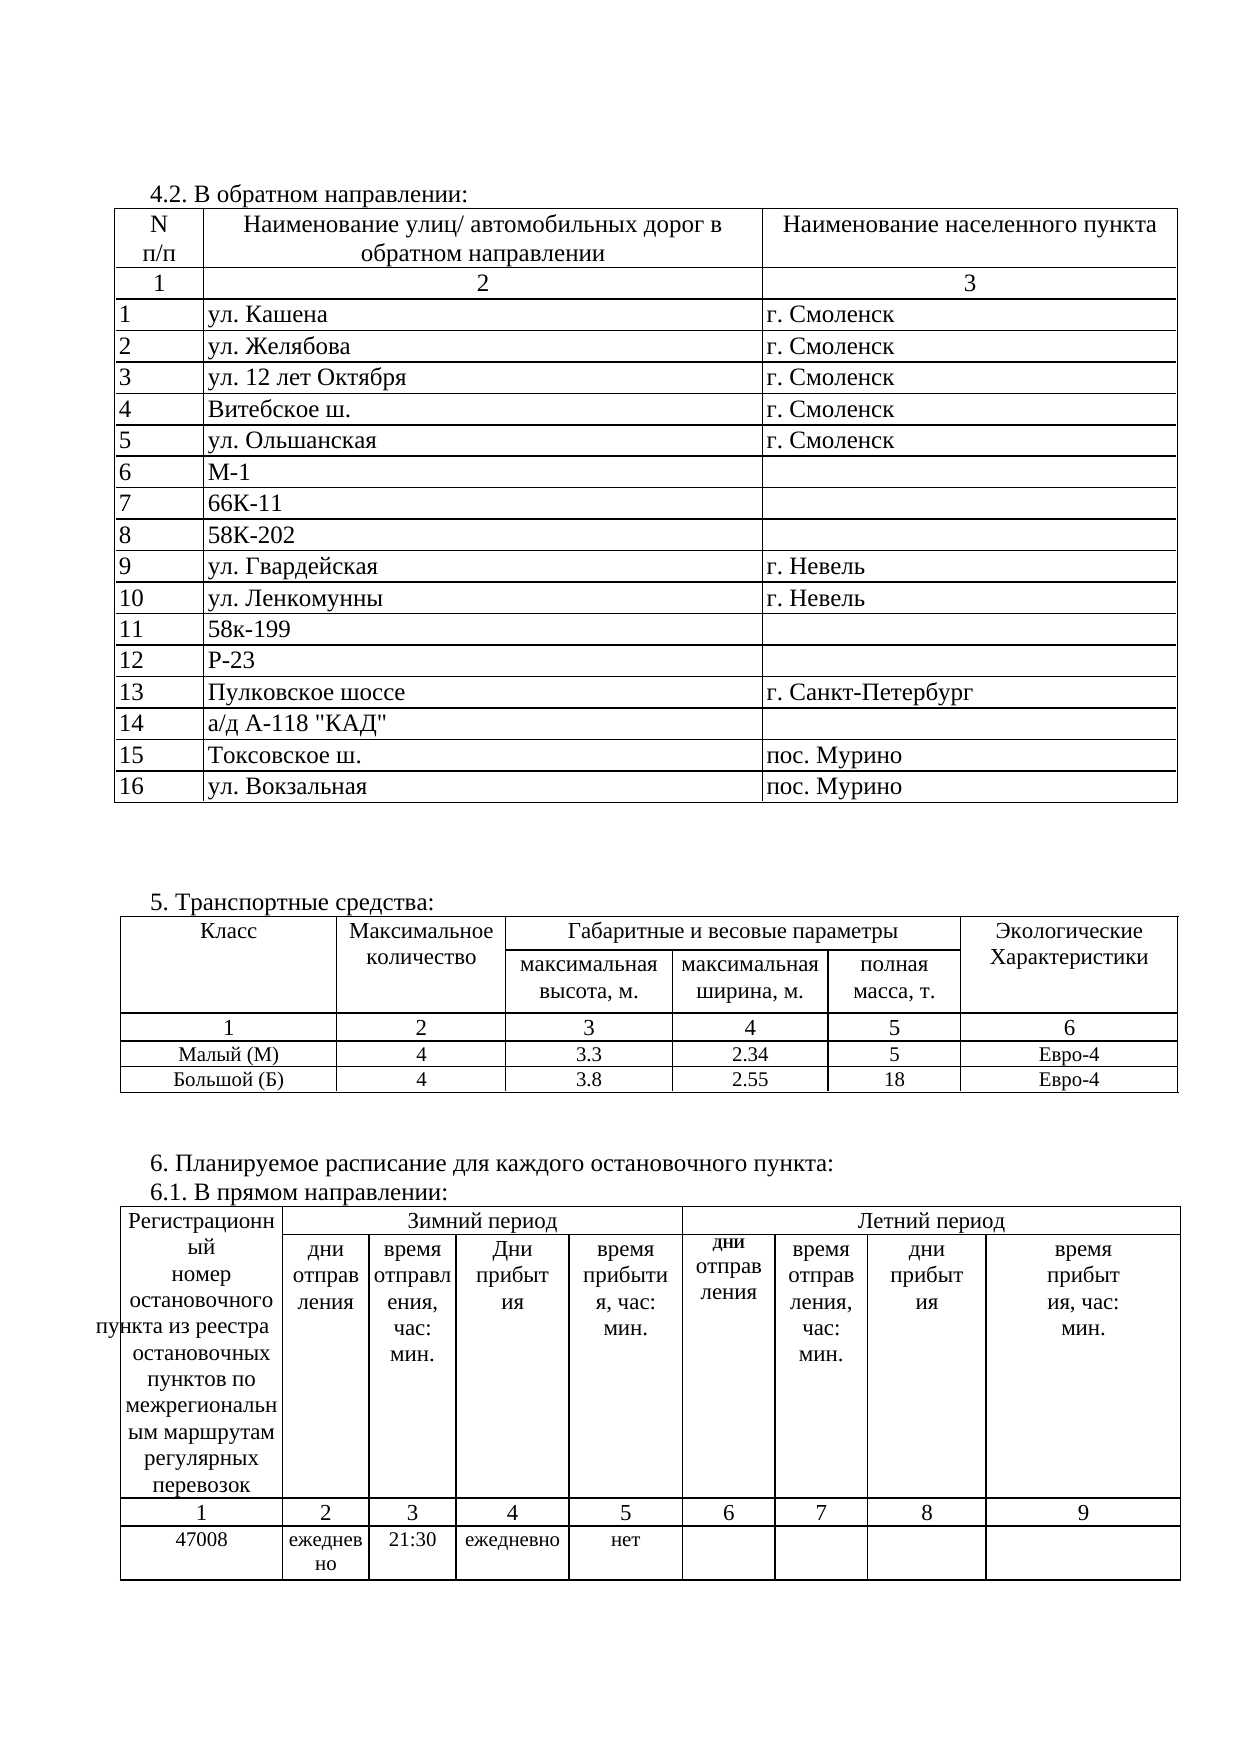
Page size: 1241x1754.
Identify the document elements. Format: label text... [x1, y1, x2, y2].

table_cell максимальная ширина, м. [673, 951, 827, 1012]
table_cell г. Невель [763, 581, 1177, 613]
table_cell время прибыти я, час: мин. [570, 1235, 682, 1497]
text 6.1. В прямом направлении: [150, 1177, 1090, 1206]
table_cell [987, 1527, 1180, 1579]
table_cell 1 [121, 1499, 282, 1525]
table_header Летний период [683, 1207, 1180, 1233]
table_cell 3 [506, 1014, 672, 1040]
table_cell [763, 707, 1177, 738]
table_cell ул. Кашена [204, 300, 762, 329]
table_cell нет [570, 1527, 682, 1579]
table_cell 6 [683, 1499, 774, 1525]
table_cell г. Санкт-Петербург [763, 676, 1177, 707]
table_cell пос. Мурино [763, 770, 1177, 801]
table_cell Малый (М) [121, 1042, 336, 1066]
table_cell 4 [337, 1067, 505, 1091]
table_cell 1 [115, 299, 203, 329]
table_cell 10 [115, 582, 203, 613]
table_cell 58к-199 [204, 614, 762, 644]
table_cell 21:30 [370, 1527, 455, 1579]
table_header Класс [121, 917, 336, 1012]
table_cell время отправ ления, час: мин. [776, 1235, 867, 1497]
table_cell максимальная высота, м. [506, 951, 672, 1012]
text 4.2. В обратном направлении: [150, 179, 1090, 207]
table_cell 3 [115, 362, 203, 392]
table_cell 5 [115, 425, 203, 455]
table_cell 6 [961, 1014, 1177, 1040]
table_cell [763, 455, 1177, 487]
table_cell 6 [115, 456, 203, 487]
table_cell 4 [457, 1499, 568, 1525]
table_cell дни прибыт ия [868, 1235, 985, 1497]
text 5. Транспортные средства: [150, 887, 1090, 916]
table_cell Витебское ш. [204, 394, 762, 424]
table_cell Дни прибыт ия [457, 1235, 568, 1497]
table_cell 11 [115, 614, 203, 644]
table_cell [763, 487, 1177, 518]
table_cell г. Смоленск [763, 361, 1177, 392]
table_cell 47008 [121, 1527, 282, 1579]
table_cell 13 [115, 677, 203, 707]
table_header Наименование населенного пункта [763, 209, 1177, 267]
table_cell а/д А-118 "КАД" [204, 709, 762, 738]
table_cell 4 [673, 1014, 827, 1040]
table_cell 3 [763, 267, 1177, 298]
table_header Габаритные и весовые параметры [506, 917, 960, 949]
table_cell дни отправ ления [283, 1235, 368, 1497]
table_cell ул. Гвардейская [204, 551, 762, 581]
table_cell Евро-4 [961, 1067, 1177, 1091]
table_cell г. Смоленск [763, 393, 1177, 424]
table_cell [763, 644, 1177, 676]
table_cell 2 [283, 1499, 368, 1525]
table_cell ежедневно [457, 1527, 568, 1579]
table_header Максимальное количество [337, 917, 505, 1012]
table_cell 5 [829, 1042, 960, 1066]
table_cell Токсовское ш. [204, 740, 762, 770]
table_cell ДНИ отправ ления [683, 1235, 774, 1497]
table_cell Большой (Б) [121, 1067, 336, 1091]
table_cell 4 [337, 1042, 505, 1066]
table_header Зимний период [283, 1207, 682, 1233]
table_cell г. Смоленск [763, 330, 1177, 361]
table_cell 5 [829, 1014, 960, 1040]
table_cell время отправл ения, час: мин. [370, 1235, 455, 1497]
table_cell 9 [115, 551, 203, 581]
table_cell 9 [987, 1499, 1180, 1525]
table_cell 5 [570, 1499, 682, 1525]
table_cell [763, 518, 1177, 550]
table_cell г. Смоленск [763, 424, 1177, 455]
table_cell [683, 1527, 774, 1579]
table_cell 8 [115, 519, 203, 550]
text 6. Планируемое расписание для каждого остановочного пункта: [150, 1148, 1090, 1177]
table_cell 58К-202 [204, 520, 762, 550]
table_cell 8 [868, 1499, 985, 1525]
table_cell пос. Мурино [763, 739, 1177, 770]
table_cell 15 [115, 740, 203, 770]
table_cell Евро-4 [961, 1042, 1177, 1066]
table_cell г. Смоленск [763, 298, 1177, 329]
table_cell время прибыт ия, час: мин. [987, 1235, 1180, 1497]
table_cell ул. Ленкомунны [204, 583, 762, 613]
table_header Наименование улиц/ автомобильных дорог в обратном направлении [204, 209, 762, 267]
table_cell 3 [370, 1499, 455, 1525]
table_cell 2.55 [673, 1067, 827, 1091]
table_cell [763, 613, 1177, 644]
table_cell 2 [337, 1014, 505, 1040]
table_cell 3.3 [506, 1042, 672, 1066]
table_cell 7 [115, 488, 203, 518]
table_cell ул. Вокзальная [204, 772, 762, 801]
table_cell 4 [115, 394, 203, 424]
table_cell 7 [776, 1499, 867, 1525]
table_cell ул. Желябова [204, 331, 762, 361]
table_cell 14 [115, 708, 203, 738]
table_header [121, 1207, 282, 1497]
table_cell полная масса, т. [829, 951, 960, 1012]
table_cell 3.8 [506, 1067, 672, 1091]
table_cell Р-23 [204, 646, 762, 676]
table_cell М-1 [204, 457, 762, 487]
table_cell Пулковское шоссе [204, 677, 762, 707]
table_cell ул. 12 лет Октября [204, 363, 762, 392]
table_cell 2 [204, 268, 762, 298]
table_cell 12 [115, 645, 203, 676]
table_cell 66К-11 [204, 488, 762, 518]
table_cell 16 [115, 771, 203, 801]
table_cell ул. Ольшанская [204, 426, 762, 455]
table_cell г. Невель [763, 550, 1177, 581]
table_cell 1 [115, 268, 203, 298]
table_cell 18 [829, 1067, 960, 1091]
table_header N п/п [115, 209, 203, 267]
table_cell [776, 1527, 867, 1579]
table_cell 2 [115, 331, 203, 361]
table_header Экологические Характеристики [961, 917, 1177, 1012]
table_cell 1 [121, 1014, 336, 1040]
table_cell [868, 1527, 985, 1579]
table_cell 2.34 [673, 1042, 827, 1066]
table_cell ежедневно [283, 1527, 368, 1579]
